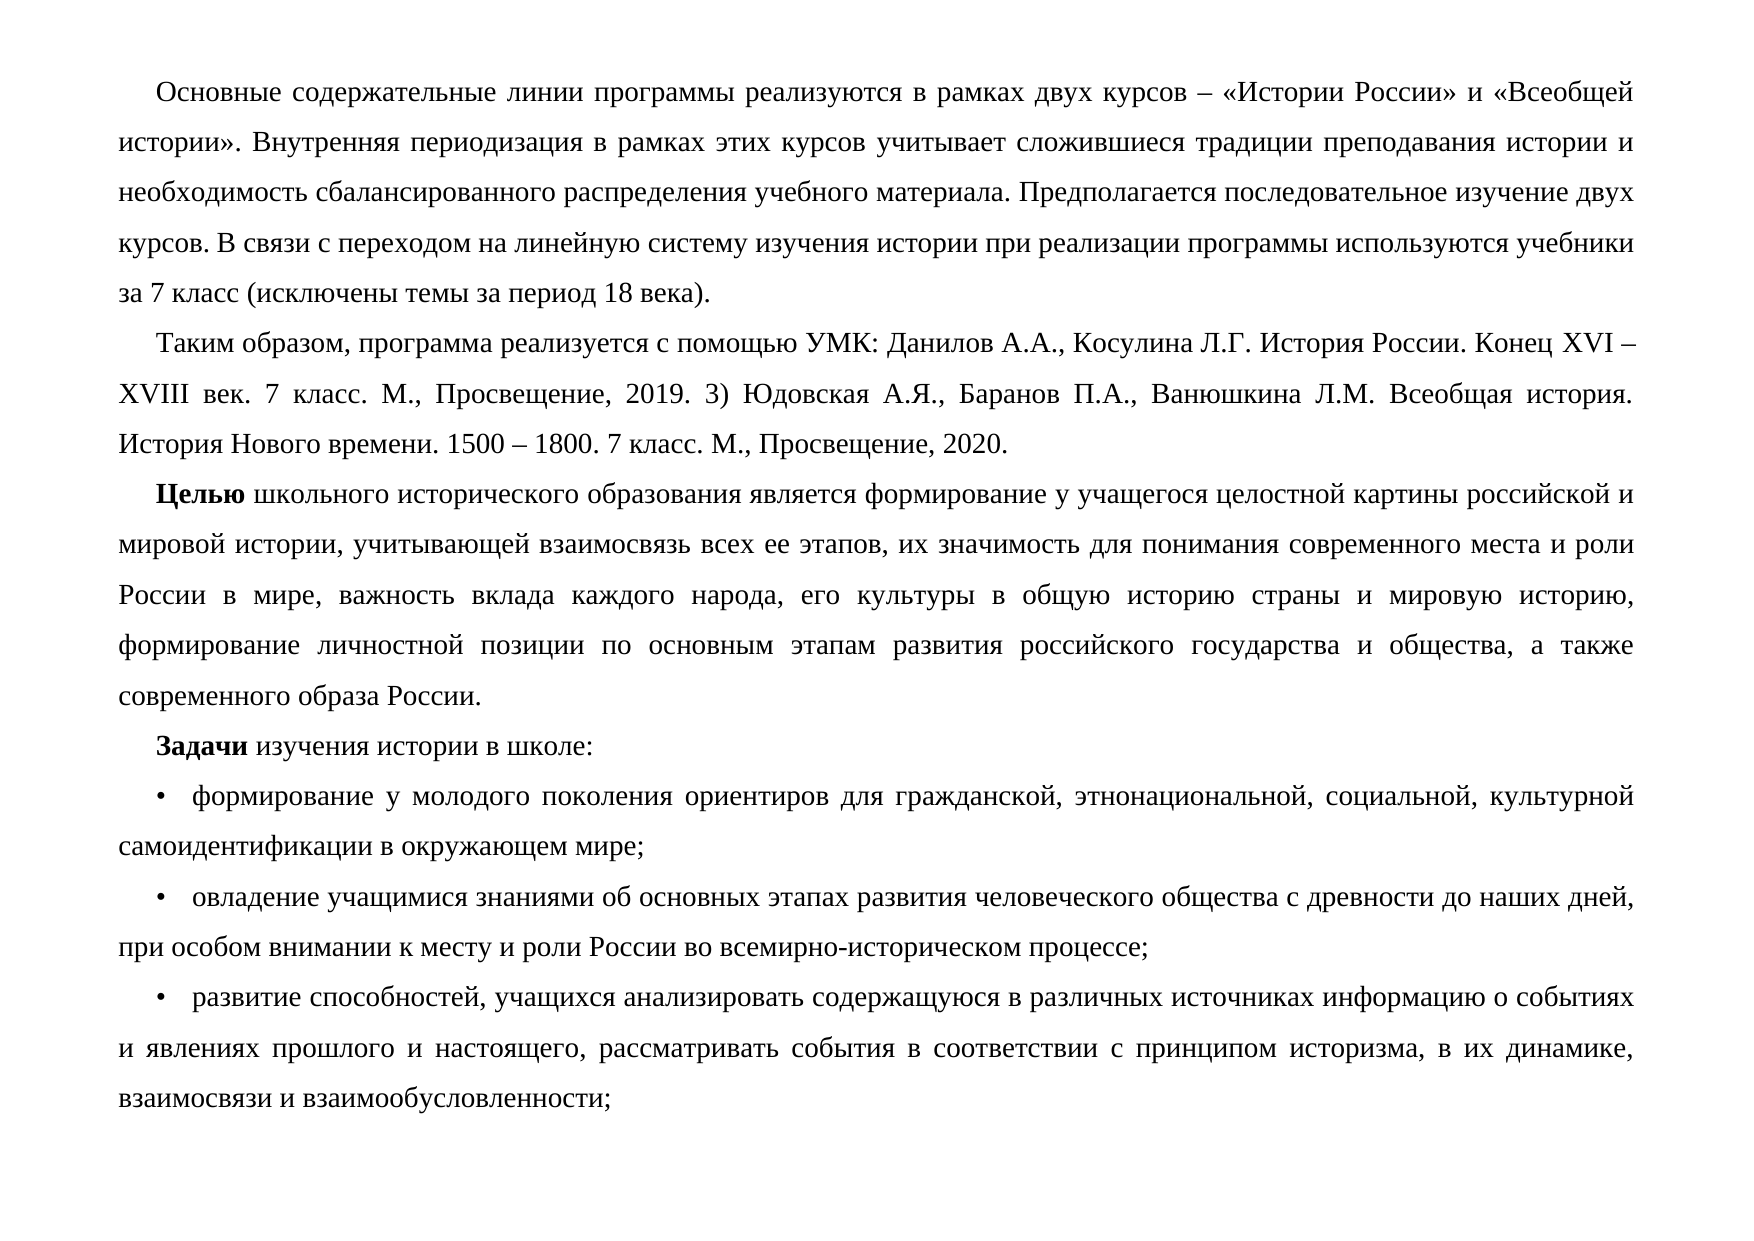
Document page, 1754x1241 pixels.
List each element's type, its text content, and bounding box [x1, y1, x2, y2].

text Задачи изучения истории в школе: [118, 728, 1636, 761]
text • овладение учащимися знаниями об основных этапах развития человеческого общества с древности до наших дней, при особом внимании к месту и роли России во всемирно-историческом процессе; [118, 879, 1636, 963]
text Таким образом, программа реализуется с помощью УМК: Данилов А.А., Косулина Л.Г. История России. Конец XVI – XVIII век. 7 класс. М., Просвещение, 2019. 3) Юдовская А.Я., Баранов П.А., Ванюшкина Л.М. Всеобщая история. История Нового времени. 1500 – 1800. 7 класс. М., Просвещение, 2020. [118, 325, 1636, 459]
text Основные содержательные линии программы реализуются в рамках двух курсов – «Истории России» и «Всеобщей истории». Внутренняя периодизация в рамках этих курсов учитывает сложившиеся традиции преподавания истории и необходимость сбалансированного распределения учебного материала. Предполагается последовательное изучение двух курсов. В связи с переходом на линейную систему изучения истории при реализации программы используются учебники за 7 класс (исключены темы за период 18 века). [118, 74, 1636, 309]
text • формирование у молодого поколения ориентиров для гражданской, этнонациональной, социальной, культурной самоидентификации в окружающем мире; [118, 778, 1636, 862]
text Целью школьного исторического образования является формирование у учащегося целостной картины российской и мировой истории, учитывающей взаимосвязь всех ее этапов, их значимость для понимания современного места и роли России в мире, важность вклада каждого народа, его культуры в общую историю страны и мировую историю, формирование личностной позиции по основным этапам развития российского государства и общества, а также современного образа России. [118, 476, 1636, 711]
text • развитие способностей, учащихся анализировать содержащуюся в различных источниках информацию о событиях и явлениях прошлого и настоящего, рассматривать события в соответствии с принципом историзма, в их динамике, взаимосвязи и взаимообусловленности; [118, 979, 1636, 1114]
